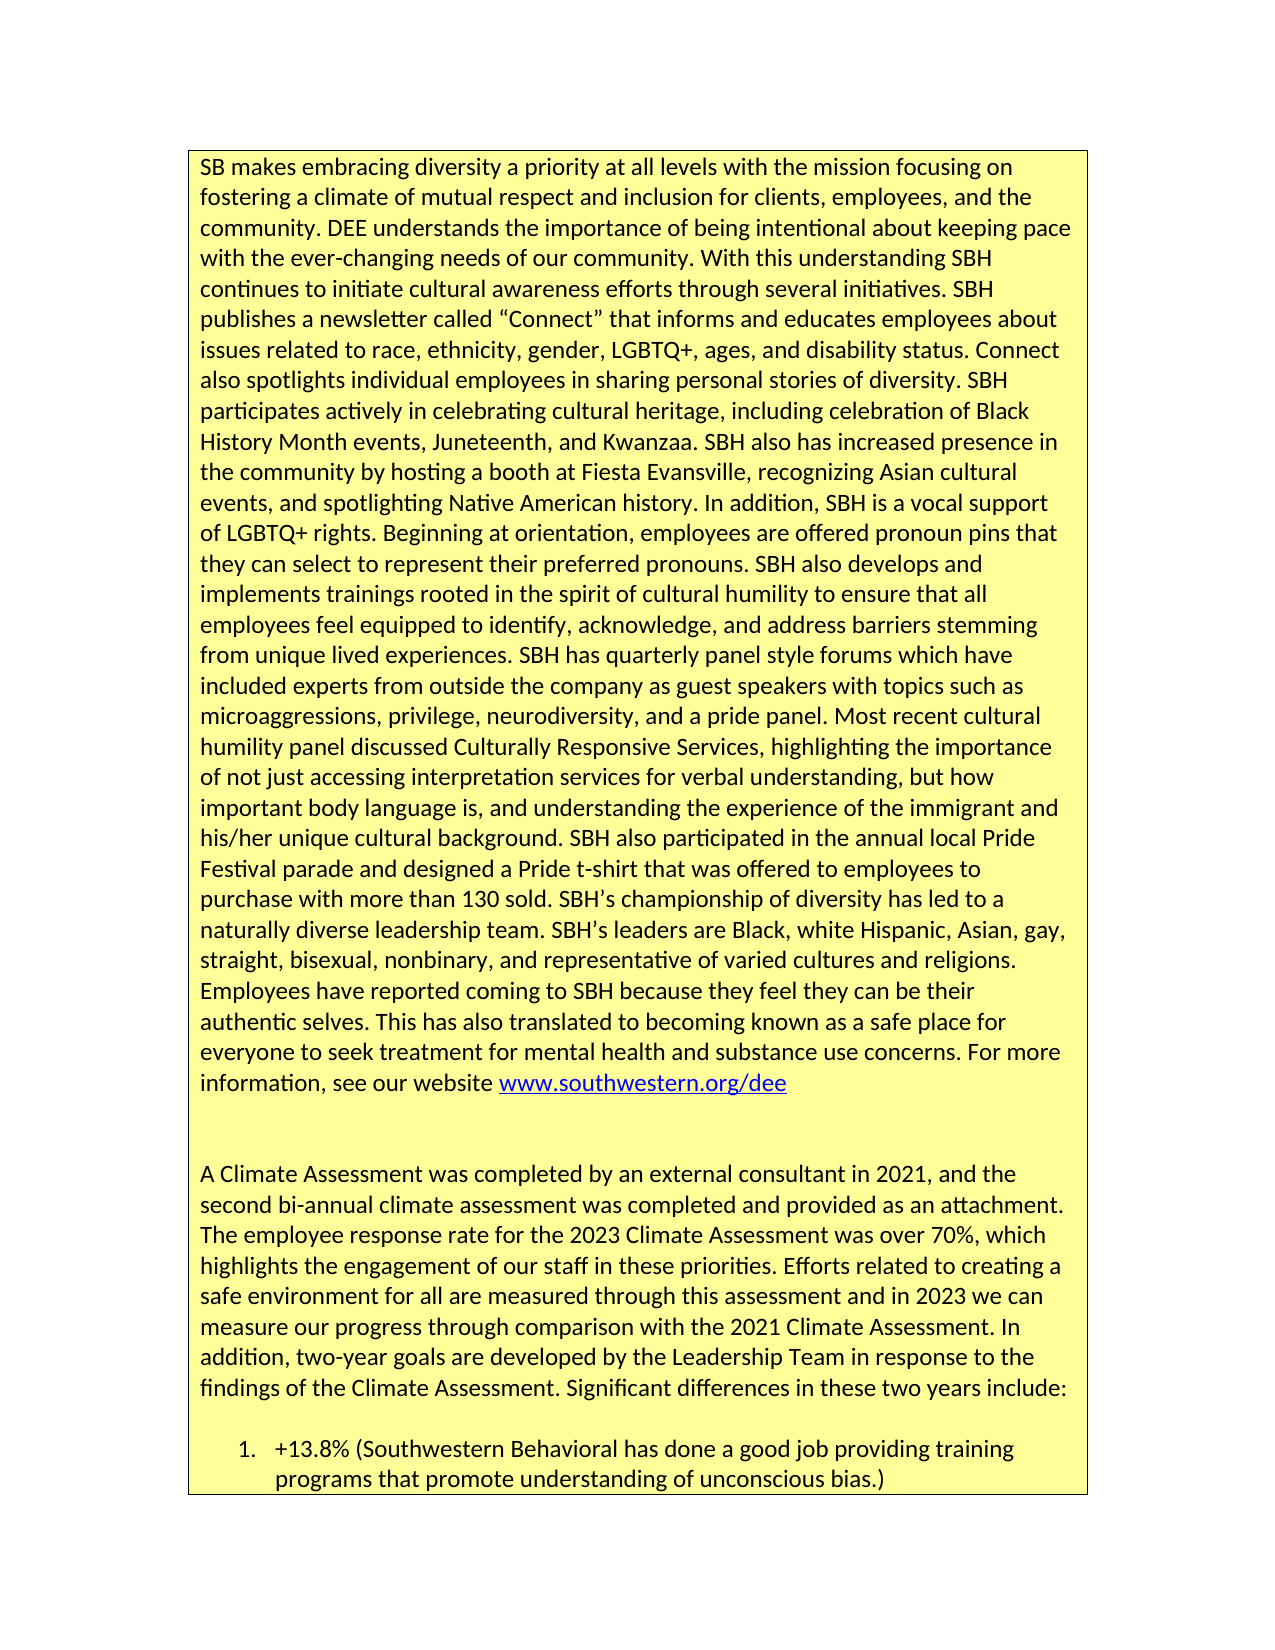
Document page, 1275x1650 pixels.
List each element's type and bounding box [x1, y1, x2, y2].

table_header [189, 151, 1087, 1494]
